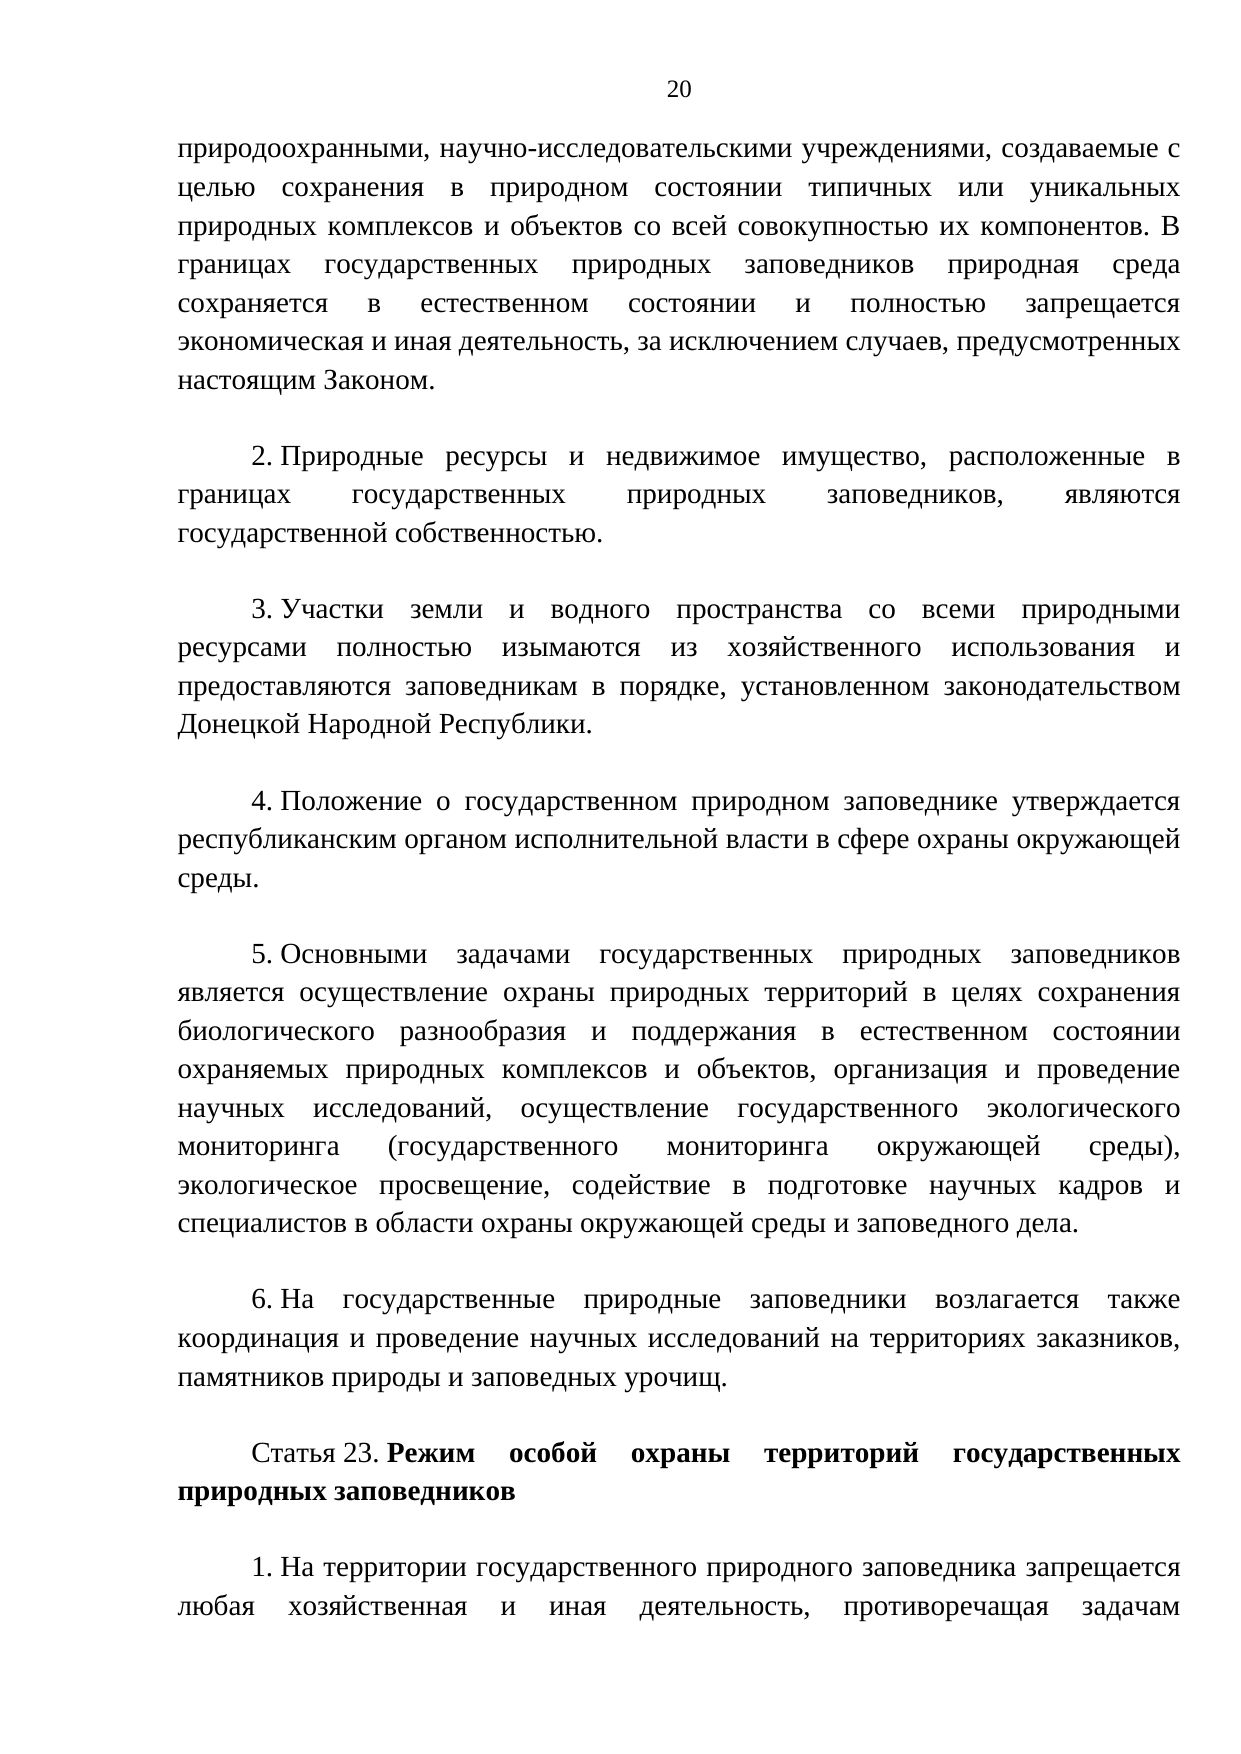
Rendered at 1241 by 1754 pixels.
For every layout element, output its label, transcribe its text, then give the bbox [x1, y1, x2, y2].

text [177, 131, 1181, 395]
text 5. Основными задачами государственных природных заповедников является осуществление охраны природных территорий в целях сохранения биологического разнообразия и поддержания в естественном состоянии охраняемых природных комплексов и объектов, организация и проведение научных исследований, осуществление государственного экологического мониторинга (государственного мониторинга окружающей среды), экологическое просвещение, содействие в подготовке научных кадров и специалистов в области охраны окружающей среды и заповедного дела. [177, 936, 1181, 1239]
text 4. Положение о государственном природном заповеднике утверждается республиканским органом исполнительной власти в сфере охраны окружающей среды. [177, 783, 1181, 893]
text 3. Участки земли и водного пространства со всеми природными ресурсами полностью изымаются из хозяйственного использования и предоставляются заповедникам в порядке, установленном законодательством Донецкой Народной Республики. [177, 591, 1181, 740]
text Статья 23. Режим особой охраны территорий государственных природных заповедников [177, 1435, 1181, 1507]
text 6. На государственные природные заповедники возлагается также координация и проведение научных исследований на территориях заказников, памятников природы и заповедных урочищ. [177, 1282, 1181, 1392]
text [177, 1549, 1181, 1621]
text 2. Природные ресурсы и недвижимое имущество, расположенные в границах государственных природных заповедников, являются государственной собственностью. [177, 438, 1181, 548]
